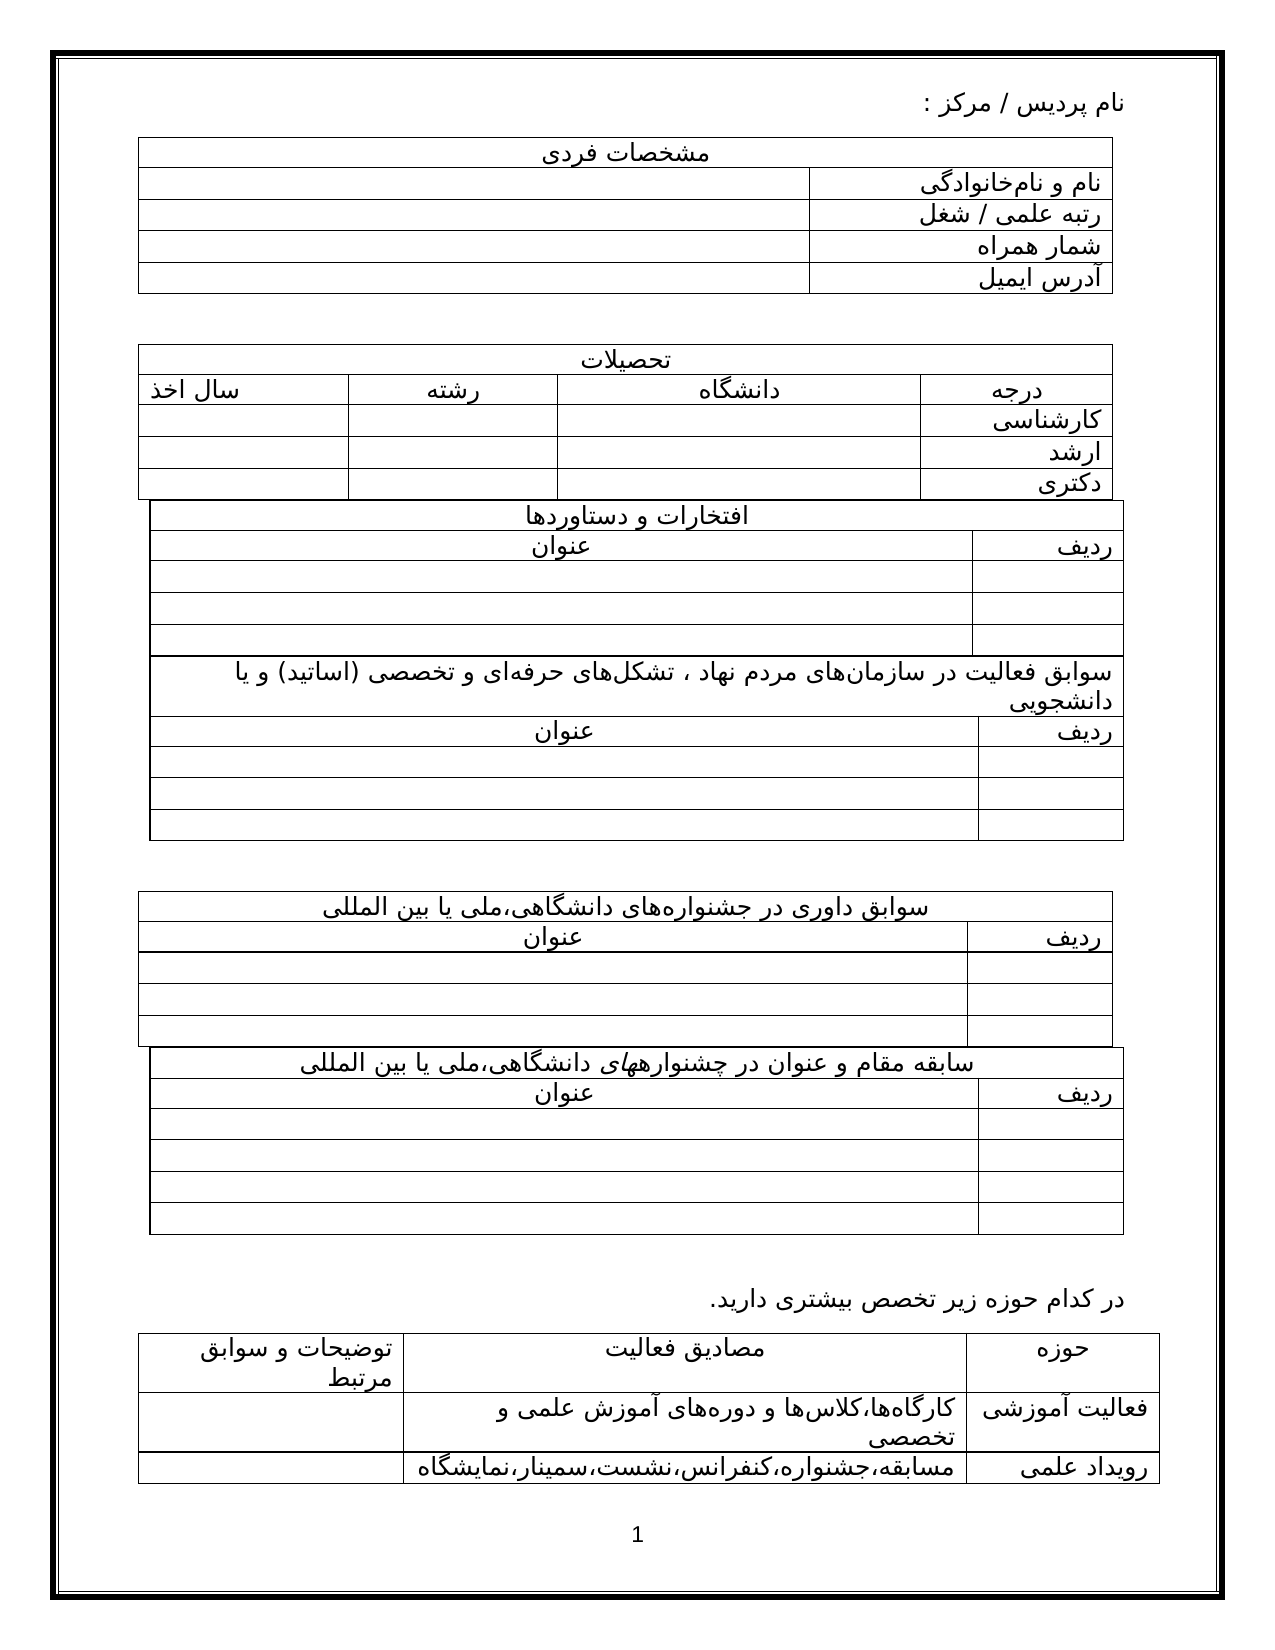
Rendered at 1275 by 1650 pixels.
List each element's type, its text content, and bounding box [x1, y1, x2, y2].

table_cell [139, 1393, 403, 1451]
table_cell [151, 810, 978, 840]
table_header تحصیلات [139, 345, 1112, 374]
table_cell [151, 561, 972, 592]
table_cell [979, 810, 1123, 840]
table_cell [139, 953, 967, 983]
table_cell [151, 593, 972, 623]
table_cell [139, 168, 809, 198]
table_header سوابق داوری در جشنواره‌های دانشگاهی،ملی یا بین المللی [139, 892, 1112, 921]
table_cell [968, 1016, 1112, 1046]
table_cell نام و نام‌خانوادگی [810, 168, 1112, 198]
table_cell درجه [921, 375, 1112, 404]
table_cell [973, 561, 1123, 592]
table_cell [558, 405, 920, 436]
table_cell [558, 437, 920, 467]
table_cell [139, 231, 809, 262]
table_cell [151, 625, 972, 655]
table_header افتخارات و دستاوردها [151, 501, 1123, 530]
table_cell [139, 984, 967, 1014]
text نام پردیس / مرکز : [150, 89, 1125, 118]
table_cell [404, 1453, 966, 1483]
table_cell [139, 1016, 967, 1046]
table_cell عنوان [139, 922, 967, 951]
table_cell [349, 405, 557, 436]
table_cell عنوان [151, 531, 972, 560]
table_cell عنوان [151, 1079, 978, 1108]
table_cell [558, 469, 920, 499]
table_cell [979, 1109, 1123, 1139]
table_cell آدرس ایمیل [810, 263, 1112, 293]
table_cell ردیف [979, 1079, 1123, 1108]
table_cell [139, 437, 348, 467]
table_cell [349, 469, 557, 499]
table_header مصادیق فعالیت [404, 1334, 966, 1392]
table_cell رشته [349, 375, 557, 404]
table_cell سال اخذ [139, 375, 348, 404]
table_cell [151, 1172, 978, 1202]
table_cell [349, 437, 557, 467]
table_cell رویداد علمی [967, 1453, 1159, 1483]
table_cell [139, 263, 809, 293]
table_cell فعالیت آموزشی [967, 1393, 1159, 1451]
table_cell [139, 405, 348, 436]
table_cell [979, 1140, 1123, 1171]
table_header حوزه [967, 1334, 1159, 1392]
table_cell [151, 778, 978, 809]
table_cell [139, 1453, 403, 1483]
text در کدام حوزه زیر تخصص بیشتری دارید. [150, 1284, 1125, 1314]
table_cell [139, 469, 348, 499]
table_header سوابق فعالیت در سازمان‌های مردم نهاد ، تشکل‌های حرفه‌ای و تخصصی (اساتید) و یا دانشجویی [151, 657, 1123, 716]
table_cell [979, 1203, 1123, 1234]
table_cell رتبه علمی / شغل [810, 200, 1112, 230]
table_cell ردیف [979, 717, 1123, 746]
table_cell [979, 747, 1123, 777]
table_header مشخصات فردی [139, 138, 1112, 167]
table_cell [151, 747, 978, 777]
table_cell شمار همراه [810, 231, 1112, 262]
table_cell ردیف [968, 922, 1112, 951]
table_cell ارشد [921, 437, 1112, 467]
table_cell [979, 778, 1123, 809]
table_cell [151, 1140, 978, 1171]
table_cell [979, 1172, 1123, 1202]
table_cell [973, 625, 1123, 655]
table_cell کارشناسی [921, 405, 1112, 436]
table_cell [968, 984, 1112, 1014]
table_cell دکتری [921, 469, 1112, 499]
table_cell [973, 593, 1123, 623]
table_cell عنوان [151, 717, 978, 746]
table_cell ردیف [973, 531, 1123, 560]
table_cell [139, 200, 809, 230]
table_header توضیحات و سوابق مرتبط [139, 1334, 403, 1392]
table_cell [968, 953, 1112, 983]
table_cell دانشگاه [558, 375, 920, 404]
table_header سابقه مقام و عنوان در چشنوارههای دانشگاهی،ملی یا بین المللی [151, 1048, 1123, 1077]
table_cell کارگاه‌ها،کلاس‌ها و دوره‌های آموزش علمی و تخصصی [404, 1393, 966, 1451]
table_cell [151, 1109, 978, 1139]
table_cell [151, 1203, 978, 1234]
